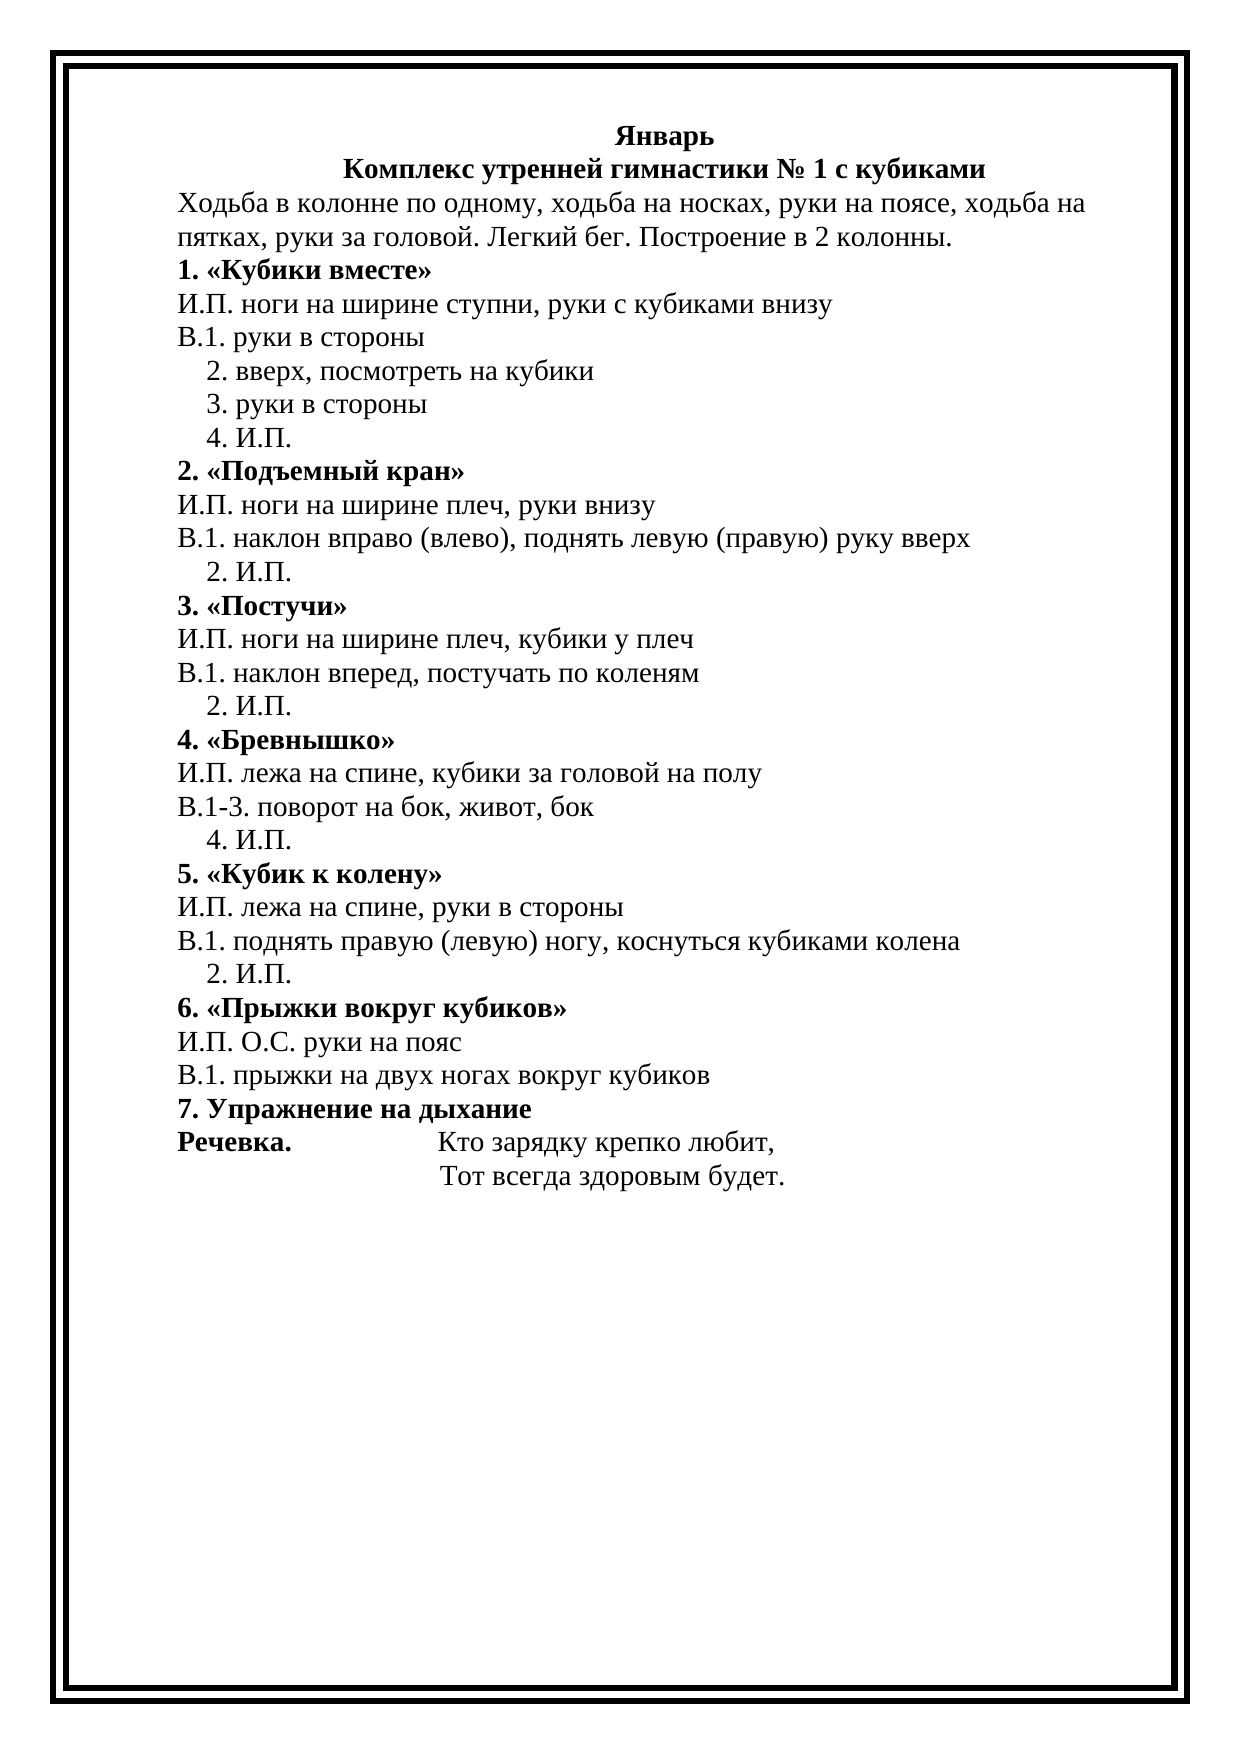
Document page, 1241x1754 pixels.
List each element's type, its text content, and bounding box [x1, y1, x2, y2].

text 3. руки в стороны [177, 386, 1152, 420]
text 6. «Прыжки вокруг кубиков» [177, 990, 1152, 1024]
text 4. И.П. [177, 822, 1152, 856]
text В.1. руки в стороны [177, 319, 1152, 353]
text Ходьба в колонне по одному, ходьба на носках, руки на поясе, ходьба на пятках, руки за головой. Легкий бег. Построение в 2 колонны. [177, 185, 1152, 252]
text И.П. лежа на спине, руки в стороны [177, 889, 1152, 923]
text Январь [177, 118, 1152, 152]
text И.П. ноги на ширине ступни, руки с кубиками внизу [177, 286, 1152, 319]
text 2. вверх, посмотреть на кубики [177, 353, 1152, 386]
text 2. «Подъемный кран» [177, 453, 1152, 487]
text Тот всегда здоровым будет. [177, 1158, 1152, 1191]
text И.П. О.С. руки на пояс [177, 1024, 1152, 1057]
text И.П. ноги на ширине плеч, кубики у плеч [177, 621, 1152, 655]
text И.П. лежа на спине, кубики за головой на полу [177, 755, 1152, 789]
text 5. «Кубик к колену» [177, 856, 1152, 889]
text 7. Упражнение на дыхание [177, 1091, 1152, 1124]
text 2. И.П. [177, 957, 1152, 990]
text 2. И.П. [177, 554, 1152, 588]
text 4. И.П. [177, 420, 1152, 453]
text В.1-3. поворот на бок, живот, бок [177, 789, 1152, 822]
text Речевка. Кто зарядку крепко любит, [177, 1124, 1152, 1158]
text 4. «Бревнышко» [177, 722, 1152, 755]
text В.1. наклон вправо (влево), поднять левую (правую) руку вверх [177, 521, 1152, 554]
text 3. «Постучи» [177, 588, 1152, 621]
text Комплекс утренней гимнастики № 1 с кубиками [177, 152, 1152, 185]
text 1. «Кубики вместе» [177, 252, 1152, 286]
text В.1. поднять правую (левую) ногу, коснуться кубиками колена [177, 923, 1152, 957]
text И.П. ноги на ширине плеч, руки внизу [177, 487, 1152, 521]
text В.1. прыжки на двух ногах вокруг кубиков [177, 1057, 1152, 1091]
text 2. И.П. [177, 688, 1152, 722]
text В.1. наклон вперед, постучать по коленям [177, 655, 1152, 688]
